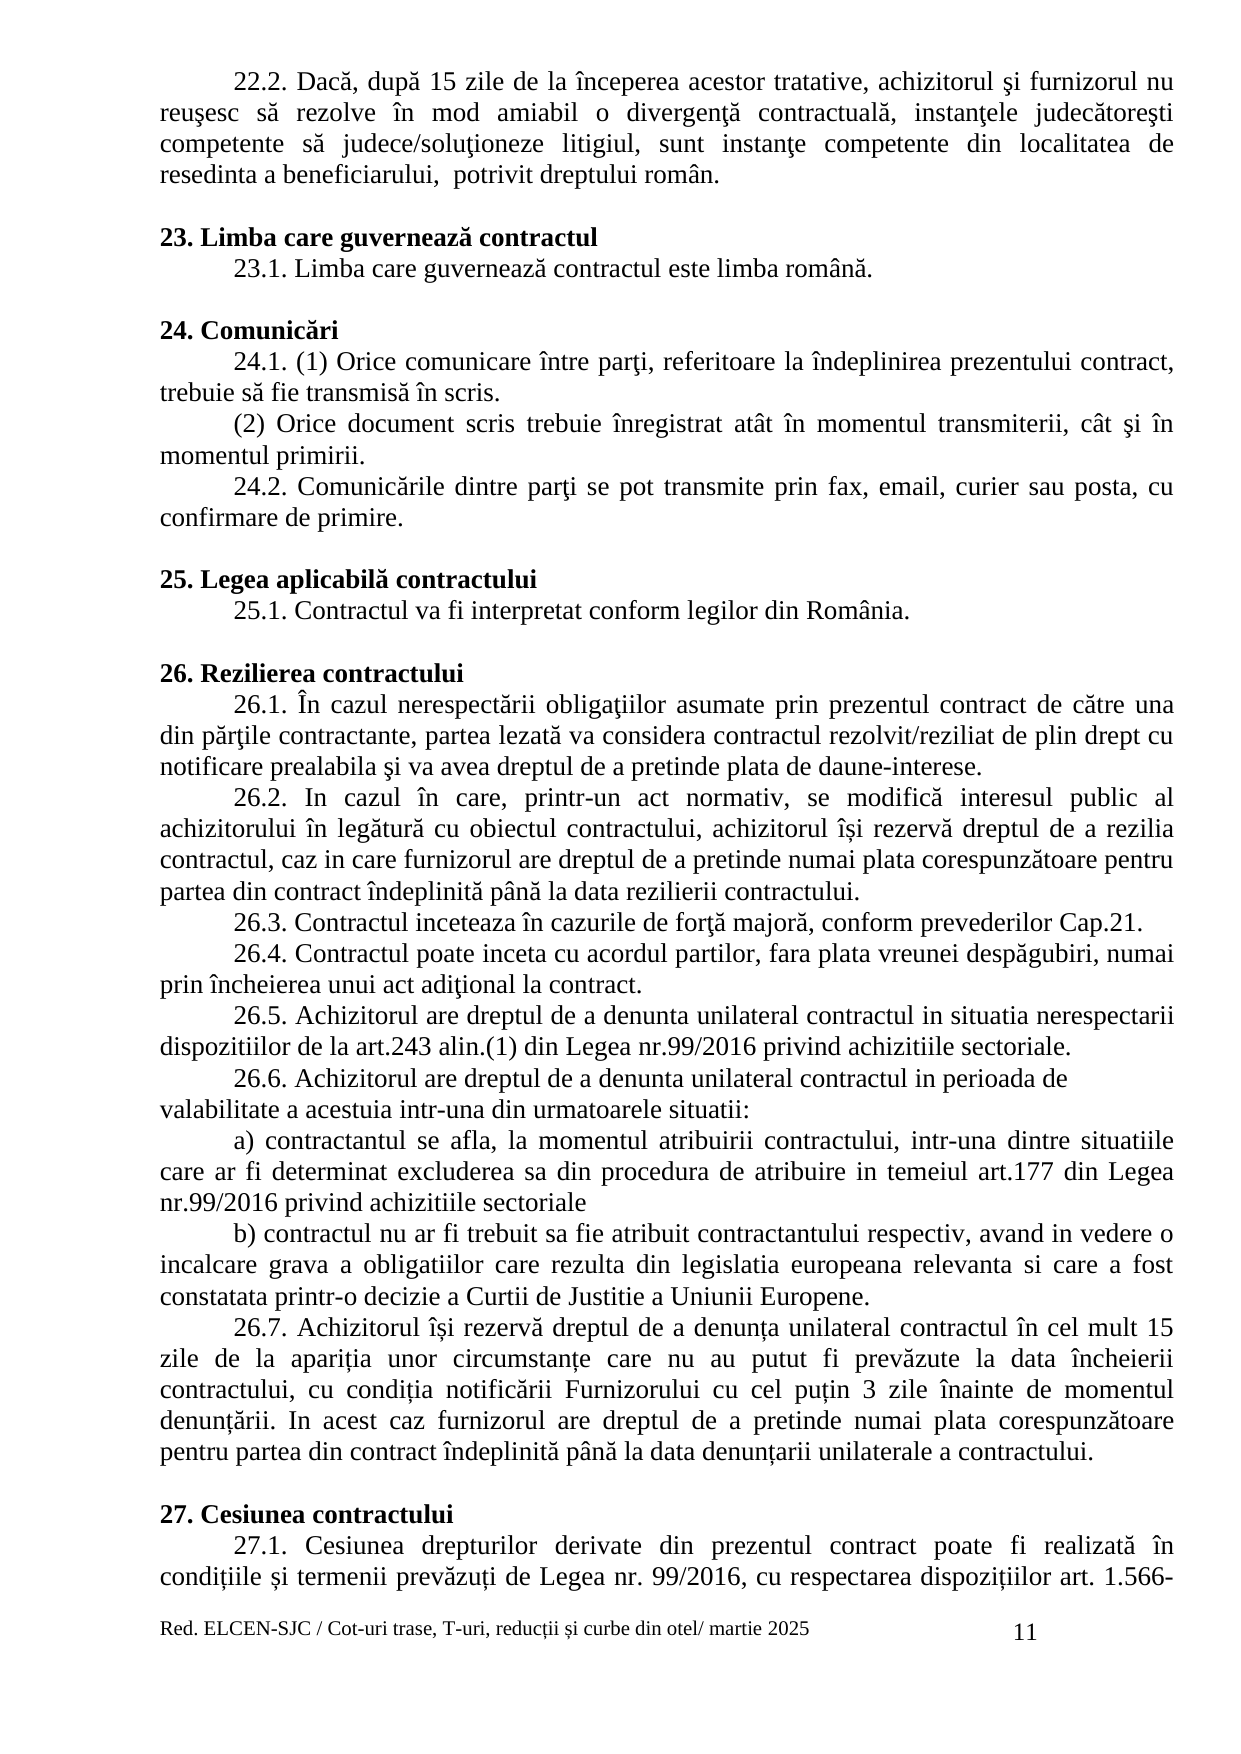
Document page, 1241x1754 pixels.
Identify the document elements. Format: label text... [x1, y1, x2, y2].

text 25.1. Contractul va fi interpretat conform legilor din România. [159, 594, 1175, 626]
text 25. Legea aplicabilă contractului [159, 563, 1175, 594]
text valabilitate a acestuia intr-una din urmatoarele situatii: [159, 1093, 1175, 1124]
text 26.6. Achizitorul are dreptul de a denunta unilateral contractul in perioada de [159, 1062, 1175, 1093]
text (2) Orice document scris trebuie înregistrat atât în momentul transmiterii, cât şi în momentul primirii. [159, 408, 1175, 470]
text 26.1. În cazul nerespectării obligaţiilor asumate prin prezentul contract de către una din părţile contractante, partea lezată va considera contractul rezolvit/reziliat de plin drept cu notificare prealabila şi va avea dreptul de a pretinde plata de daune-interese. [159, 688, 1175, 781]
text 26. Rezilierea contractului [159, 657, 1175, 688]
text 26.4. Contractul poate inceta cu acordul partilor, fara plata vreunei despăgubiri, numai prin încheierea unui act adiţional la contract. [159, 937, 1175, 999]
text 24.2. Comunicările dintre parţi se pot transmite prin fax, email, curier sau posta, cu confirmare de primire. [159, 470, 1175, 532]
text 26.5. Achizitorul are dreptul de a denunta unilateral contractul in situatia nerespectarii dispozitiilor de la art.243 alin.(1) din Legea nr.99/2016 privind achizitiile sectoriale. [159, 999, 1175, 1062]
text b) contractul nu ar fi trebuit sa fie atribuit contractantului respectiv, avand in vedere o incalcare grava a obligatiilor care rezulta din legislatia europeana relevanta si care a fost constatata printr-o decizie a Curtii de Justitie a Uniunii Europene. [159, 1217, 1175, 1311]
text 24.1. (1) Orice comunicare între parţi, referitoare la îndeplinirea prezentului contract, trebuie să fie transmisă în scris. [159, 345, 1175, 408]
text 26.3. Contractul inceteaza în cazurile de forţă majoră, conform prevederilor Cap.21. [159, 906, 1175, 937]
text 22.2. Dacă, după 15 zile de la începerea acestor tratative, achizitorul şi furnizorul nu reuşesc să rezolve în mod amiabil o divergenţă contractuală, instanţele judecătoreşti competente să judece/soluţioneze litigiul, sunt instanţe competente din localitatea de resedinta a beneficiarului, potrivit dreptului român. [159, 65, 1175, 189]
text 23. Limba care guvernează contractul [159, 221, 1175, 252]
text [159, 1529, 1175, 1591]
list 26.7. Achizitorul își rezervă dreptul de a denunța unilateral contractul în cel mult 15 zile de la apariția unor circumstanțe care nu au putut fi prevăzute la data încheierii contractului, cu condiția notificării Furnizorului cu cel puțin 3 zile înainte de momentul denunțării. In acest caz furnizorul are dreptul de a pretinde numai plata corespunzătoare pentru partea din contract îndeplinită până la data denunțarii unilaterale a contractului. [159, 1311, 1175, 1467]
text a) contractantul se afla, la momentul atribuirii contractului, intr-una dintre situatiile care ar fi determinat excluderea sa din procedura de atribuire in temeiul art.177 din Legea nr.99/2016 privind achizitiile sectoriale [159, 1124, 1175, 1217]
text 24. Comunicări [159, 314, 1175, 345]
text 26.2. In cazul în care, printr-un act normativ, se modifică interesul public al achizitorului în legătură cu obiectul contractului, achizitorul își rezervă dreptul de a rezilia contractul, caz in care furnizorul are dreptul de a pretinde numai plata corespunzătoare pentru partea din contract îndeplinită până la data rezilierii contractului. [159, 781, 1175, 906]
text 23.1. Limba care guvernează contractul este limba română. [159, 252, 1175, 283]
text 27. Cesiunea contractului [159, 1498, 1175, 1529]
